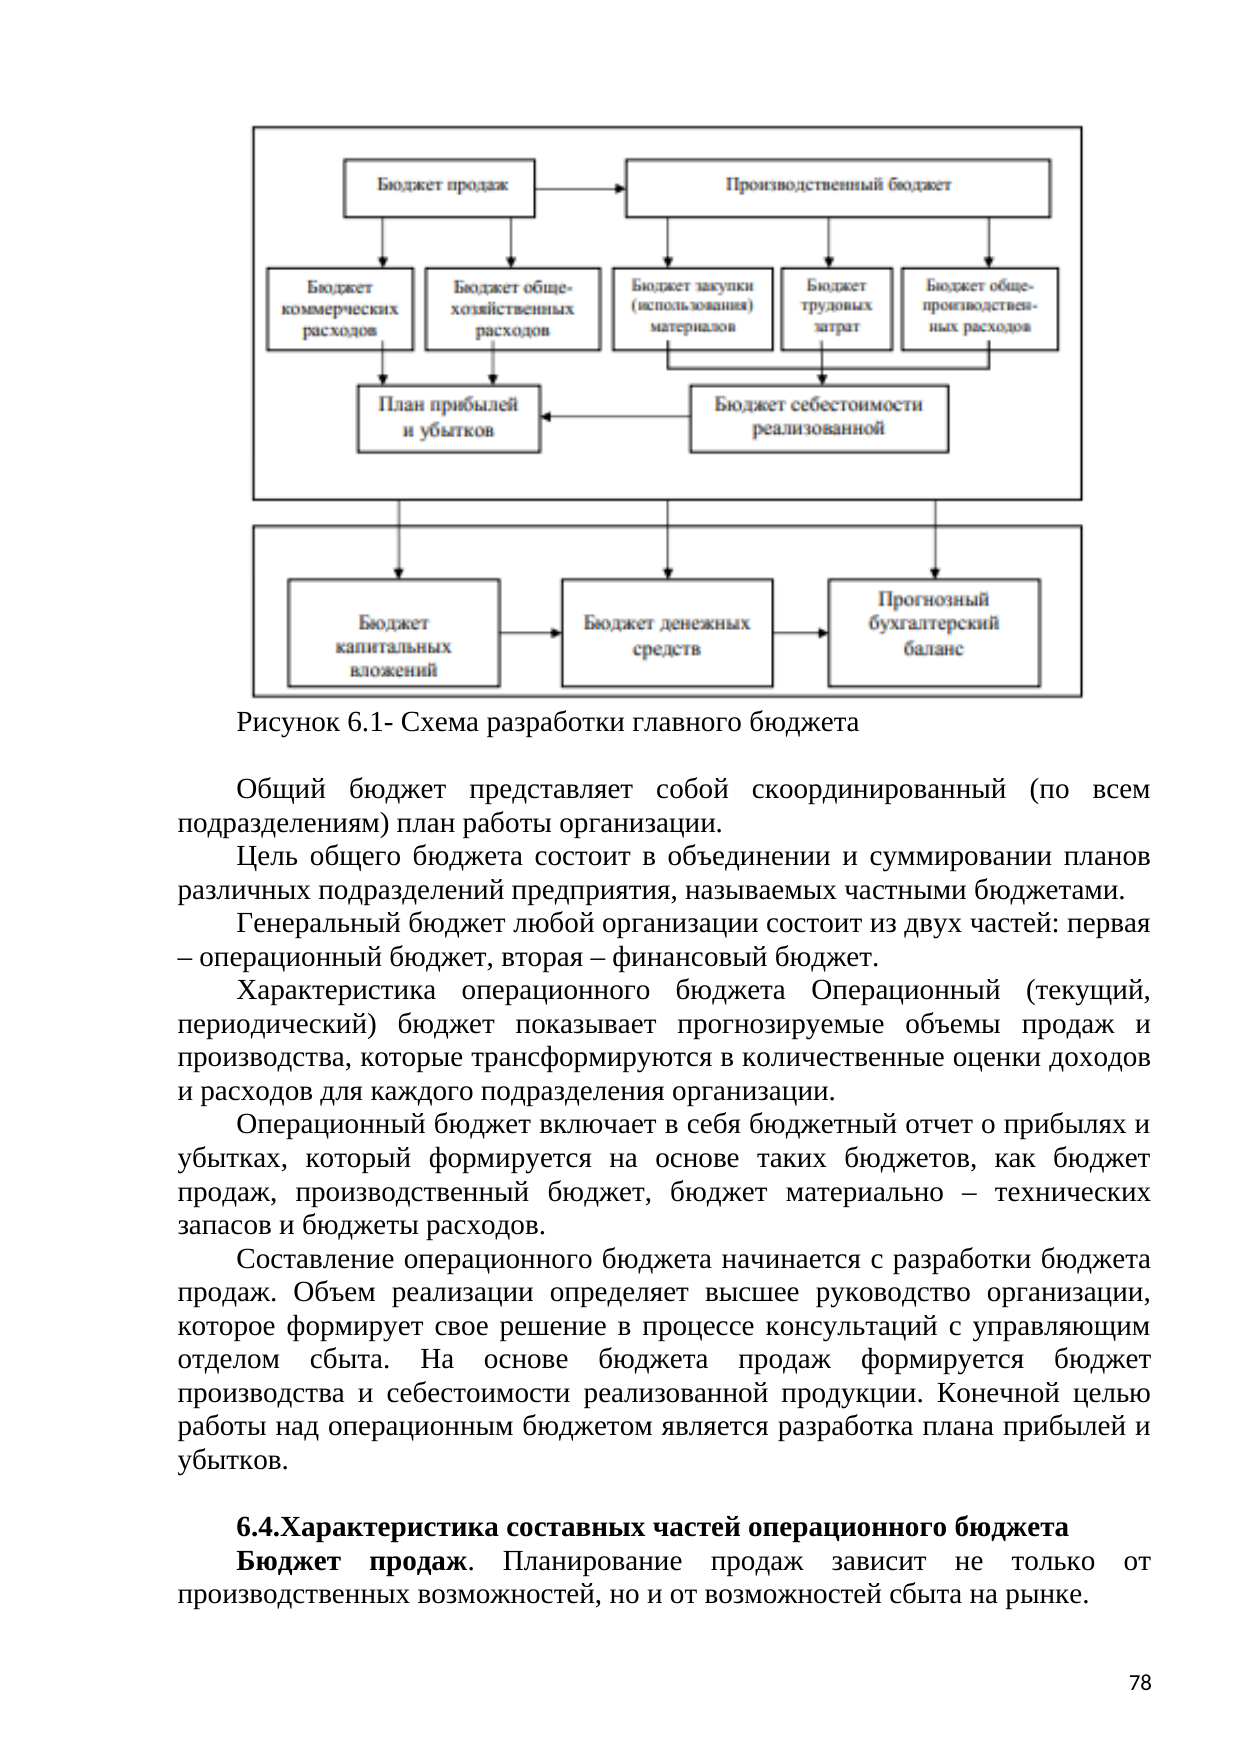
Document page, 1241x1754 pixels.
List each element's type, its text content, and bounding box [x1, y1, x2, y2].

text Составление операционного бюджета начинается с разработки бюджета продаж. Объем реализации определяет высшее руководство организации, которое формирует свое решение в процессе консультаций с управляющим отделом сбыта. На основе бюджета продаж формируется бюджет производства и себестоимости реализованной продукции. Конечной целью работы над операционным бюджетом является разработка плана прибылей и убытков. [177, 1241, 1152, 1476]
text Генеральный бюджет любой организации состоит из двух частей: первая – операционный бюджет, вторая – финансовый бюджет. [177, 905, 1152, 972]
text Рисунок 6.1- Схема разработки главного бюджета [177, 704, 1152, 738]
text Характеристика операционного бюджета Операционный (текущий, периодический) бюджет показывает прогнозируемые объемы продаж и производства, которые трансформируются в количественные оценки доходов и расходов для каждого подразделения организации. [177, 972, 1152, 1107]
text Бюджет продаж. Планирование продаж зависит не только от производственных возможностей, но и от возможностей сбыта на рынке. [177, 1543, 1152, 1610]
text Операционный бюджет включает в себя бюджетный отчет о прибылях и убытках, который формируется на основе таких бюджетов, как бюджет продаж, производственный бюджет, бюджет материально – технических запасов и бюджеты расходов. [177, 1107, 1152, 1241]
text 6.4.Характеристика составных частей операционного бюджета [177, 1509, 1152, 1543]
text Цель общего бюджета состоит в объединении и суммировании планов различных подразделений предприятия, называемых частными бюджетами. [177, 838, 1152, 905]
text Общий бюджет представляет собой скоординированный (по всем подразделениям) план работы организации. [177, 771, 1152, 838]
picture [236, 118, 1095, 705]
